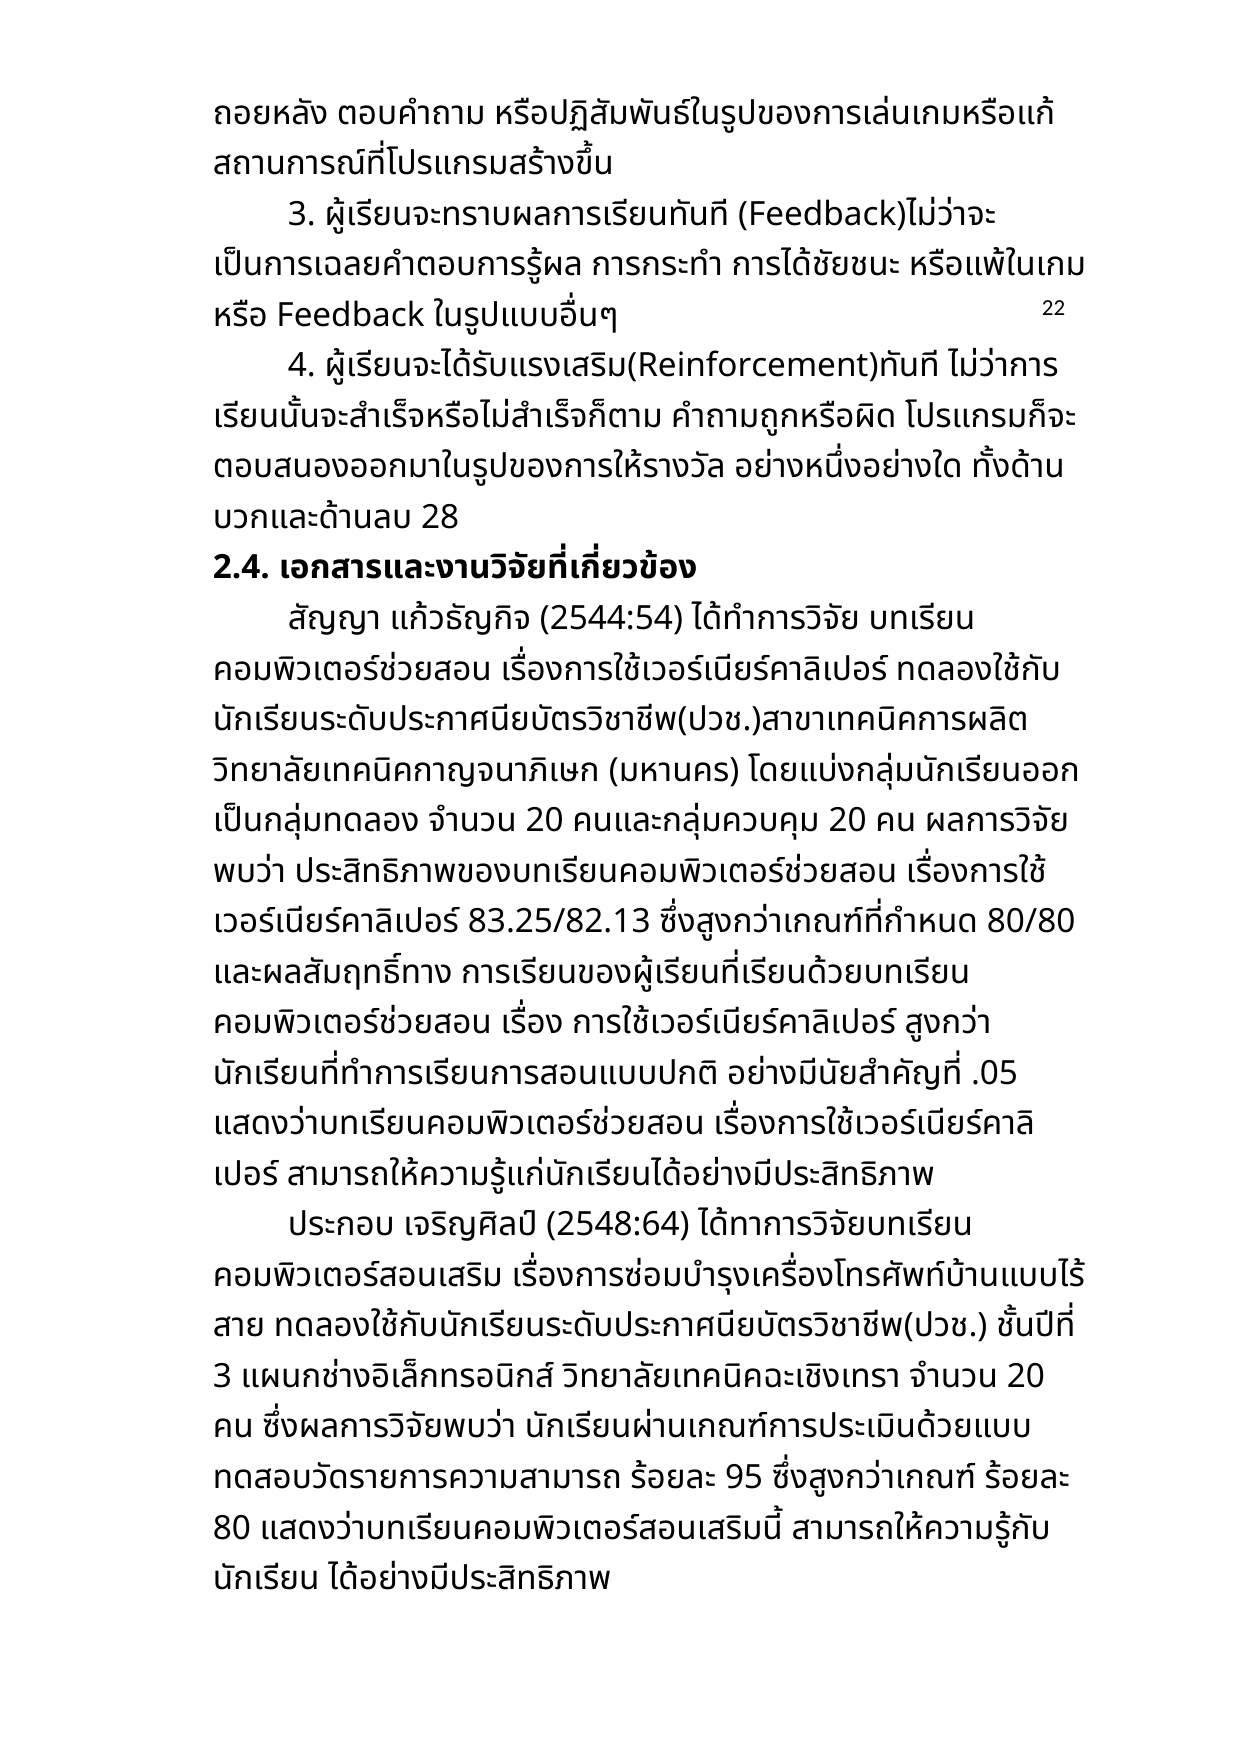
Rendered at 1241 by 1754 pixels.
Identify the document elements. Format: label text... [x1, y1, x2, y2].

text 2.4. เอกสารและงานวิจัยที่เกี่ยวข้อง [213, 543, 1090, 594]
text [213, 89, 1090, 189]
text ประกอบ เจริญศิลป์ (2548:64) ได้ทาการวิจัยบทเรียนคอมพิวเตอร์สอนเสริม เรื่องการซ่อมบำรุงเครื่องโทรศัพท์บ้านแบบไร้สาย ทดลองใช้กับนักเรียนระดับประกาศนียบัตรวิชาชีพ(ปวช.) ชั้นปีที่ 3 แผนกช่างอิเล็กทรอนิกส์ วิทยาลัยเทคนิคฉะเชิงเทรา จำนวน 20 คน ซึ่งผลการวิจัยพบว่า นักเรียนผ่านเกณฑ์การประเมินด้วยแบบทดสอบวัดรายการความสามารถ ร้อยละ 95 ซึ่งสูงกว่าเกณฑ์ ร้อยละ 80 แสดงว่าบทเรียนคอมพิวเตอร์สอนเสริมนี้ สามารถให้ความรู้กับนักเรียน ได้อย่างมีประสิทธิภาพ [213, 1200, 1090, 1604]
text 4. ผู้เรียนจะได้รับแรงเสริม(Reinforcement)ทันที ไม่ว่าการเรียนนั้นจะสำเร็จหรือไม่สำเร็จก็ตาม คำถามถูกหรือผิด โปรแกรมก็จะตอบสนองออกมาในรูปของการให้รางวัล อย่างหนึ่งอย่างใด ทั้งด้านบวกและด้านลบ 28 [213, 341, 1090, 543]
text 3. ผู้เรียนจะทราบผลการเรียนทันที (Feedback)ไม่ว่าจะเป็นการเฉลยคำตอบการรู้ผล การกระทำ การได้ชัยชนะ หรือแพ้ในเกม หรือ Feedback ในรูปแบบอื่นๆ [213, 189, 1090, 341]
text สัญญา แก้วธัญกิจ (2544:54) ได้ทำการวิจัย บทเรียนคอมพิวเตอร์ช่วยสอน เรื่องการใช้เวอร์เนียร์คาลิเปอร์ ทดลองใช้กับนักเรียนระดับประกาศนียบัตรวิชาชีพ(ปวช.)สาขาเทคนิคการผลิต วิทยาลัยเทคนิคกาญจนาภิเษก (มหานคร) โดยแบ่งกลุ่มนักเรียนออกเป็นกลุ่มทดลอง จำนวน 20 คนและกลุ่มควบคุม 20 คน ผลการวิจัยพบว่า ประสิทธิภาพของบทเรียนคอมพิวเตอร์ช่วยสอน เรื่องการใช้เวอร์เนียร์คาลิเปอร์ 83.25/82.13 ซึ่งสูงกว่าเกณฑ์ที่กำหนด 80/80 และผลสัมฤทธิ์ทาง การเรียนของผู้เรียนที่เรียนด้วยบทเรียนคอมพิวเตอร์ช่วยสอน เรื่อง การใช้เวอร์เนียร์คาลิเปอร์ สูงกว่านักเรียนที่ทำการเรียนการสอนแบบปกติ อย่างมีนัยสำคัญที่ .05 แสดงว่าบทเรียนคอมพิวเตอร์ช่วยสอน เรื่องการใช้เวอร์เนียร์คาลิเปอร์ สามารถให้ความรู้แก่นักเรียนได้อย่างมีประสิทธิภาพ [213, 594, 1090, 1200]
